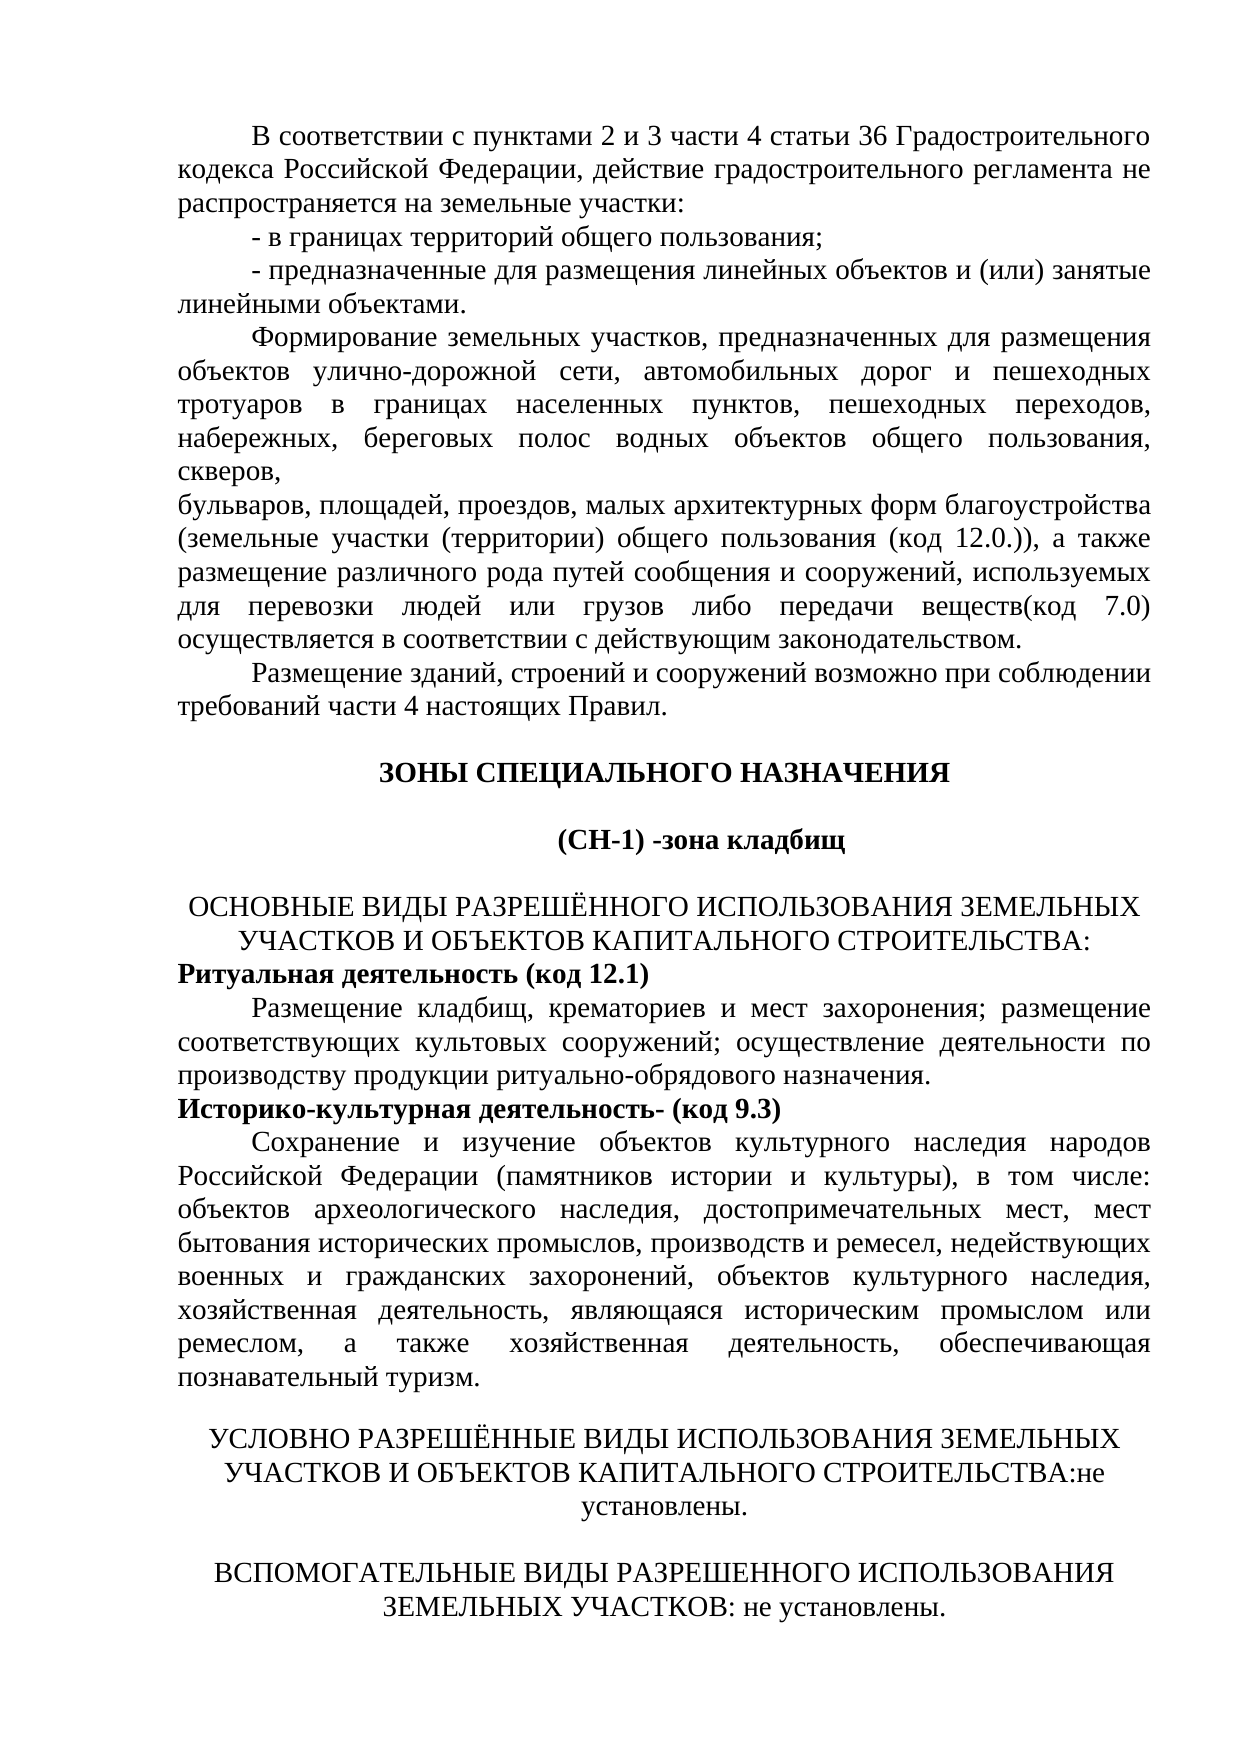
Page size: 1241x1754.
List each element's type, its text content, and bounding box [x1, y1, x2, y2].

text (СН-1) -зона кладбищ [177, 822, 1152, 856]
text В соответствии с пунктами 2 и 3 части 4 статьи 36 Градостроительного кодекса Российской Федерации, действие градостроительного регламента не распространяется на земельные участки: [177, 118, 1152, 219]
text ЗОНЫ СПЕЦИАЛЬНОГО НАЗНАЧЕНИЯ [177, 755, 1152, 789]
text бульваров, площадей, проездов, малых архитектурных форм благоустройства (земельные участки (территории) общего пользования (код 12.0.)), а также размещение различного рода путей сообщения и сооружений, используемых для перевозки людей или грузов либо передачи веществ(код 7.0) осуществляется в соответствии с действующим законодательством. [177, 487, 1152, 655]
text Размещение кладбищ, крематориев и мест захоронения; размещение соответствующих культовых сооружений; осуществление деятельности по производству продукции ритуально-обрядового назначения. [177, 990, 1152, 1091]
text Историко-культурная деятельность- (код 9.3) [177, 1091, 1152, 1124]
text Размещение зданий, строений и сооружений возможно при соблюдении требований части 4 настоящих Правил. [177, 655, 1152, 722]
text - в границах территорий общего пользования; [177, 219, 1152, 252]
text Сохранение и изучение объектов культурного наследия народов Российской Федерации (памятников истории и культуры), в том числе: объектов археологического наследия, достопримечательных мест, мест бытования исторических промыслов, производств и ремесел, недействующих военных и гражданских захоронений, объектов культурного наследия, хозяйственная деятельность, являющаяся историческим промыслом или ремеслом, а также хозяйственная деятельность, обеспечивающая познавательный туризм. [177, 1124, 1152, 1393]
list ОСНОВНЫЕ ВИДЫ РАЗРЕШЁННОГО ИСПОЛЬЗОВАНИЯ ЗЕМЕЛЬНЫХ УЧАСТКОВ И ОБЪЕКТОВ КАПИТАЛЬНОГО СТРОИТЕЛЬСТВА: [177, 889, 1152, 957]
text УСЛОВНО РАЗРЕШЁННЫЕ ВИДЫ ИСПОЛЬЗОВАНИЯ ЗЕМЕЛЬНЫХ УЧАСТКОВ И ОБЪЕКТОВ КАПИТАЛЬНОГО СТРОИТЕЛЬСТВА:не установлены. [177, 1421, 1152, 1522]
text Формирование земельных участков, предназначенных для размещения объектов улично-дорожной сети, автомобильных дорог и пешеходных тротуаров в границах населенных пунктов, пешеходных переходов, набережных, береговых полос водных объектов общего пользования, скверов, [177, 319, 1152, 487]
text - предназначенные для размещения линейных объектов и (или) занятые линейными объектами. [177, 252, 1152, 319]
text Ритуальная деятельность (код 12.1) [177, 957, 1152, 990]
text ВСПОМОГАТЕЛЬНЫЕ ВИДЫ РАЗРЕШЕННОГО ИСПОЛЬЗОВАНИЯ ЗЕМЕЛЬНЫХ УЧАСТКОВ: не установлены. [177, 1556, 1152, 1623]
